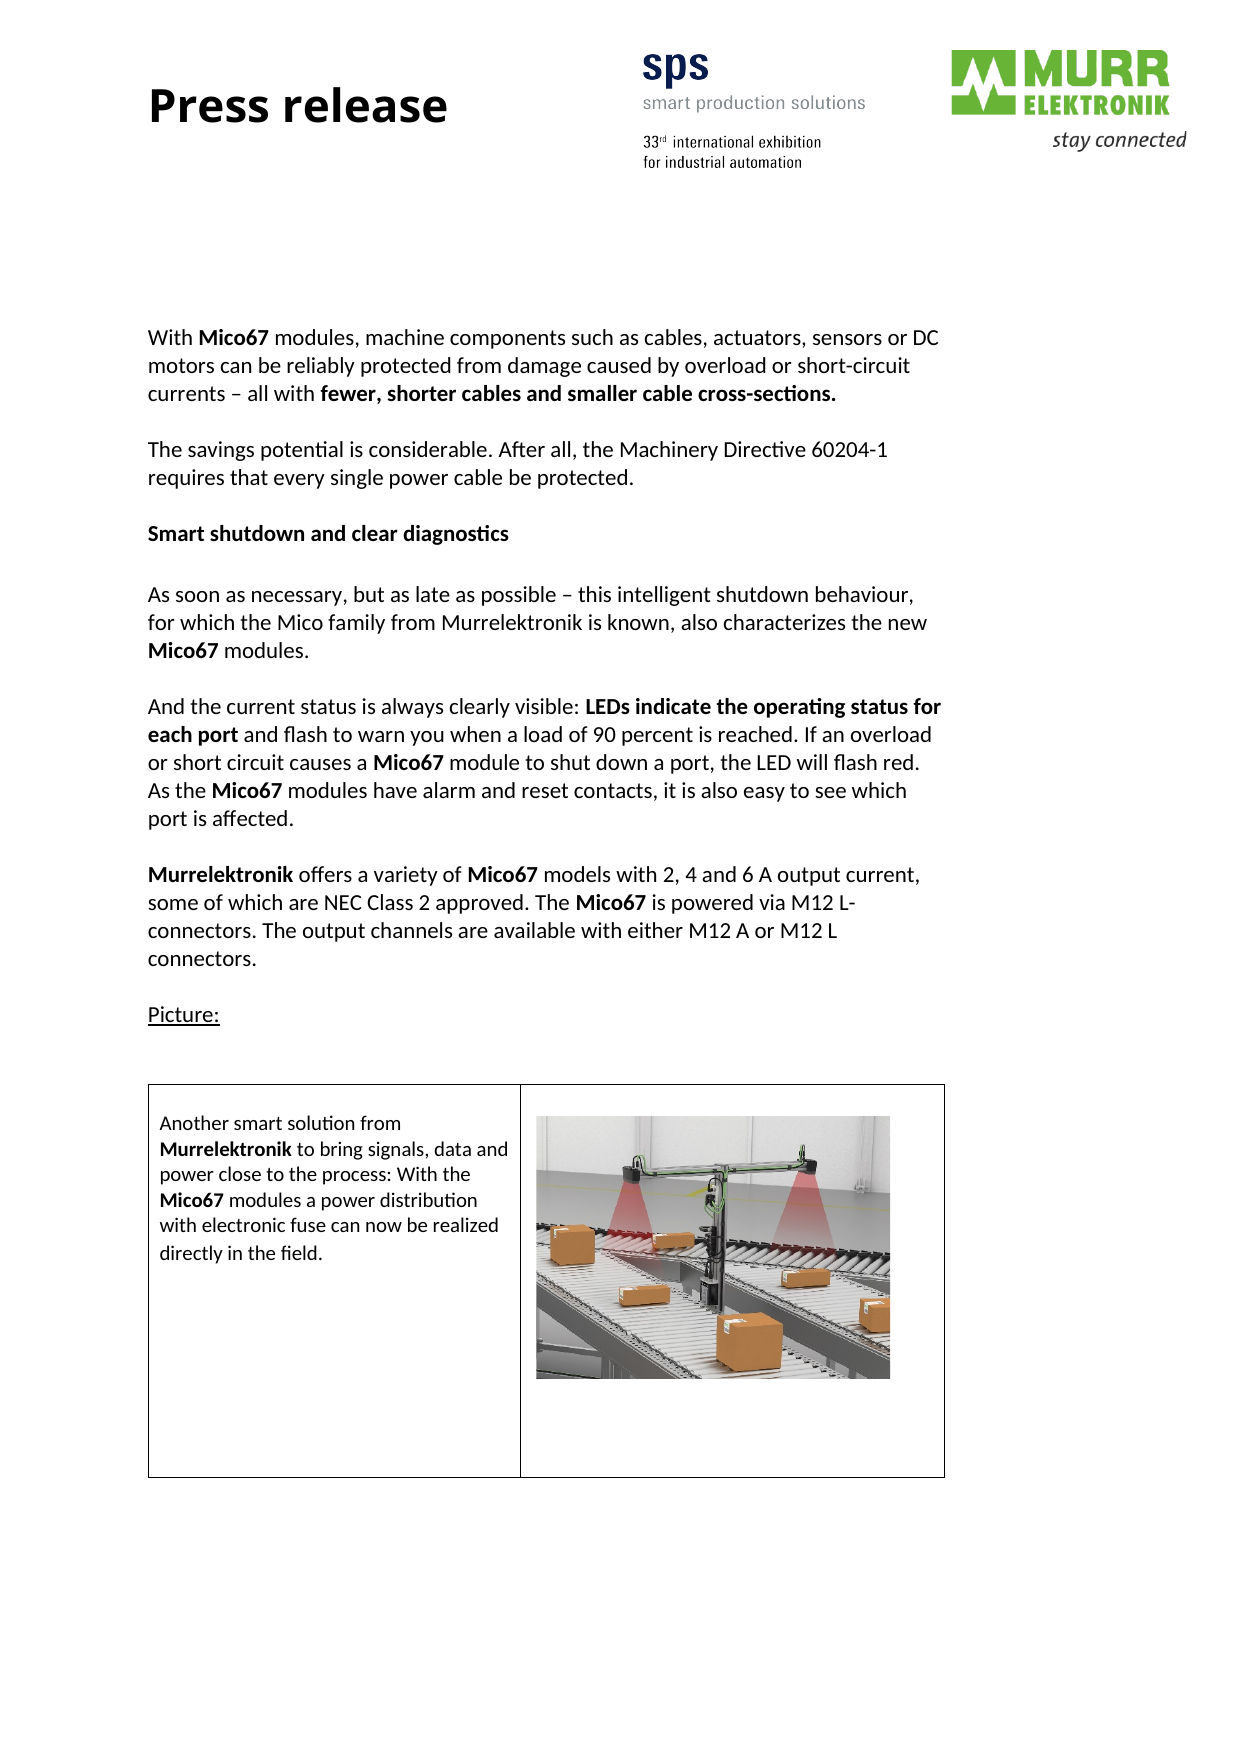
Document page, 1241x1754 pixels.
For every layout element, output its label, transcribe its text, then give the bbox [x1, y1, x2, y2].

text And the current status is always clearly visible: LEDs indicate the operating status for each port and flash to warn you when a load of 90 percent is reached. If an overload or short circuit causes a Mico67 module to shut down a port, the LED will flash red. As the Mico67 modules have alarm and reset contacts, it is also easy to see which port is affected. [148, 692, 945, 832]
text Picture: [148, 1000, 945, 1028]
text With Mico67 modules, machine components such as cables, actuators, sensors or DC motors can be reliably protected from damage caused by overload or short-circuit currents – all with fewer, shorter cables and smaller cable cross-sections. [148, 323, 945, 407]
text The savings potential is considerable. After all, the Machinery Directive 60204-1 requires that every single power cable be protected. [148, 436, 945, 492]
table_header [521, 1085, 944, 1477]
text Smart shutdown and clear diagnostics [148, 519, 945, 548]
text As soon as necessary, but as late as possible – this intelligent shutdown behaviour, for which the Mico family from Murrelektronik is known, also characterizes the new Mico67 modules. [148, 580, 945, 664]
picture [536, 1116, 890, 1379]
text Murrelektronik offers a variety of Mico67 models with 2, 4 and 6 A output current, some of which are NEC Class 2 approved. The Mico67 is powered via M12 L-connectors. The output channels are available with either M12 A or M12 L connectors. [148, 860, 945, 972]
picture [951, 50, 1187, 152]
table_header Another smart solution from Murrelektronik to bring signals, data and power close to the process: With the Mico67 modules a power distribution with electronic fuse can now be realized directly in the field. [149, 1085, 520, 1477]
picture [643, 54, 865, 168]
